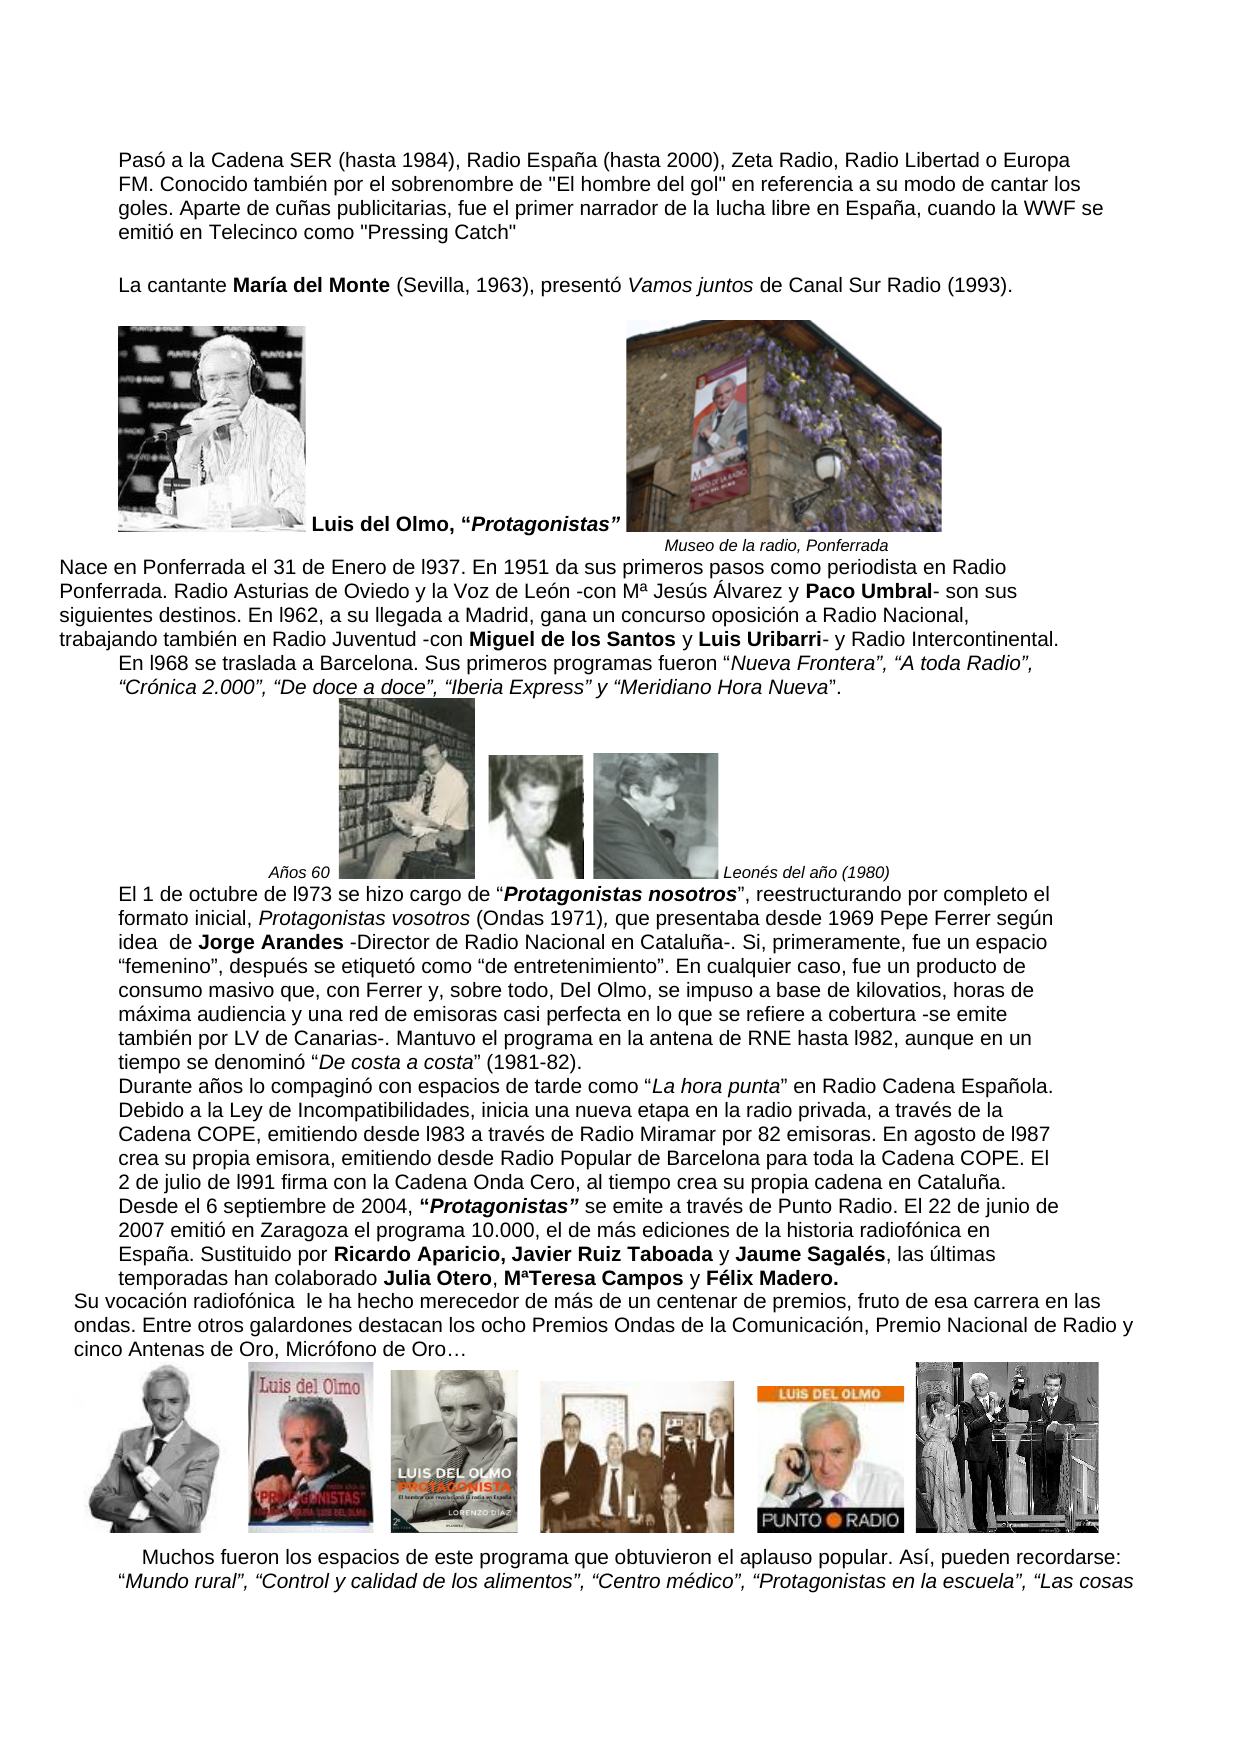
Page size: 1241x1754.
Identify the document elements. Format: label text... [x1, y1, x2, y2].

text Años 60 Leonés del año (1980) El 1 de octubre de l973 se hizo cargo de “Protagonistas nosotros”, reestructurando por completo el formato inicial, Protagonistas vosotros (Ondas 1971), que presentaba desde 1969 Pepe Ferrer según idea de Jorge Arandes -Director de Radio Nacional en Cataluña-. Si, primeramente, fue un espacio “femenino”, después se etiquetó como “de entretenimiento”. En cualquier caso, fue un producto de consumo masivo que, con Ferrer y, sobre todo, Del Olmo, se impuso a base de kilovatios, horas de máxima audiencia y una red de emisoras casi perfecta en lo que se refiere a cobertura -se emite también por LV de Canarias-. Mantuvo el programa en la antena de RNE hasta l982, aunque en un tiempo se denominó “De costa a costa” (1981-82). [118, 699, 1063, 1074]
picture [118, 326, 306, 532]
picture [248, 1362, 374, 1533]
text Durante años lo compaginó con espacios de tarde como “La hora punta” en Radio Cadena Española. Debido a de Incompatibilidades, inicia una nueva etapa en la radio privada, a través de , emitiendo desde l983 a través de Radio Miramar por 82 emisoras. En agosto de l987 crea su propia emisora, emitiendo desde Radio Popular de Barcelona para toda El 2 de julio de l991 firma con Cero, al tiempo crea su propia cadena en Cataluña. Desde el 6 septiembre de 2004, “Protagonistas” se emite a través de Punto Radio. El 22 de junio de 2007 emitió en Zaragoza el programa 10.000, el de más ediciones de la historia radiofónica en España. Sustituido por Ricardo Aparicio, Javier Ruiz Taboada y Jaume Sagalés, las últimas temporadas han colaborado Julia Otero, MªTeresa Campos y Félix Madero. [118, 1074, 1063, 1289]
picture [488, 755, 584, 879]
text La cantante María del Monte (Sevilla, 1963), presentó Vamos juntos de Canal Sur Radio (1993). [118, 273, 1063, 297]
picture [915, 1362, 1099, 1533]
picture [757, 1386, 905, 1533]
picture [540, 1381, 735, 1533]
picture [338, 698, 475, 879]
picture [390, 1370, 518, 1533]
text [118, 148, 1107, 243]
text Museo de la radio, Ponferrada [118, 536, 1063, 555]
picture [593, 753, 719, 879]
picture [73, 1361, 243, 1533]
text En l968 se traslada a Barcelona. Sus primeros programas fueron “Nueva Frontera”, “A toda Radio”, “Crónica , “De doce a doce”, “Iberia Express” y “Meridiano Hora Nueva”. [118, 651, 1063, 699]
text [118, 1545, 1137, 1593]
text Nace en Ponferrada el 31 de Enero de l937. En 1951 da sus primeros pasos como periodista en Radio Ponferrada. Radio Asturias de Oviedo y de León -con Mª Jesús Álvarez y Paco Umbral- son sus siguientes destinos. En l962, a su llegada a Madrid, gana un concurso oposición a Radio Nacional, trabajando también en Radio Juventud -con Miguel de los Santos y Luis Uribarri- y Radio Intercontinental. [59, 555, 1063, 651]
picture [626, 320, 942, 532]
